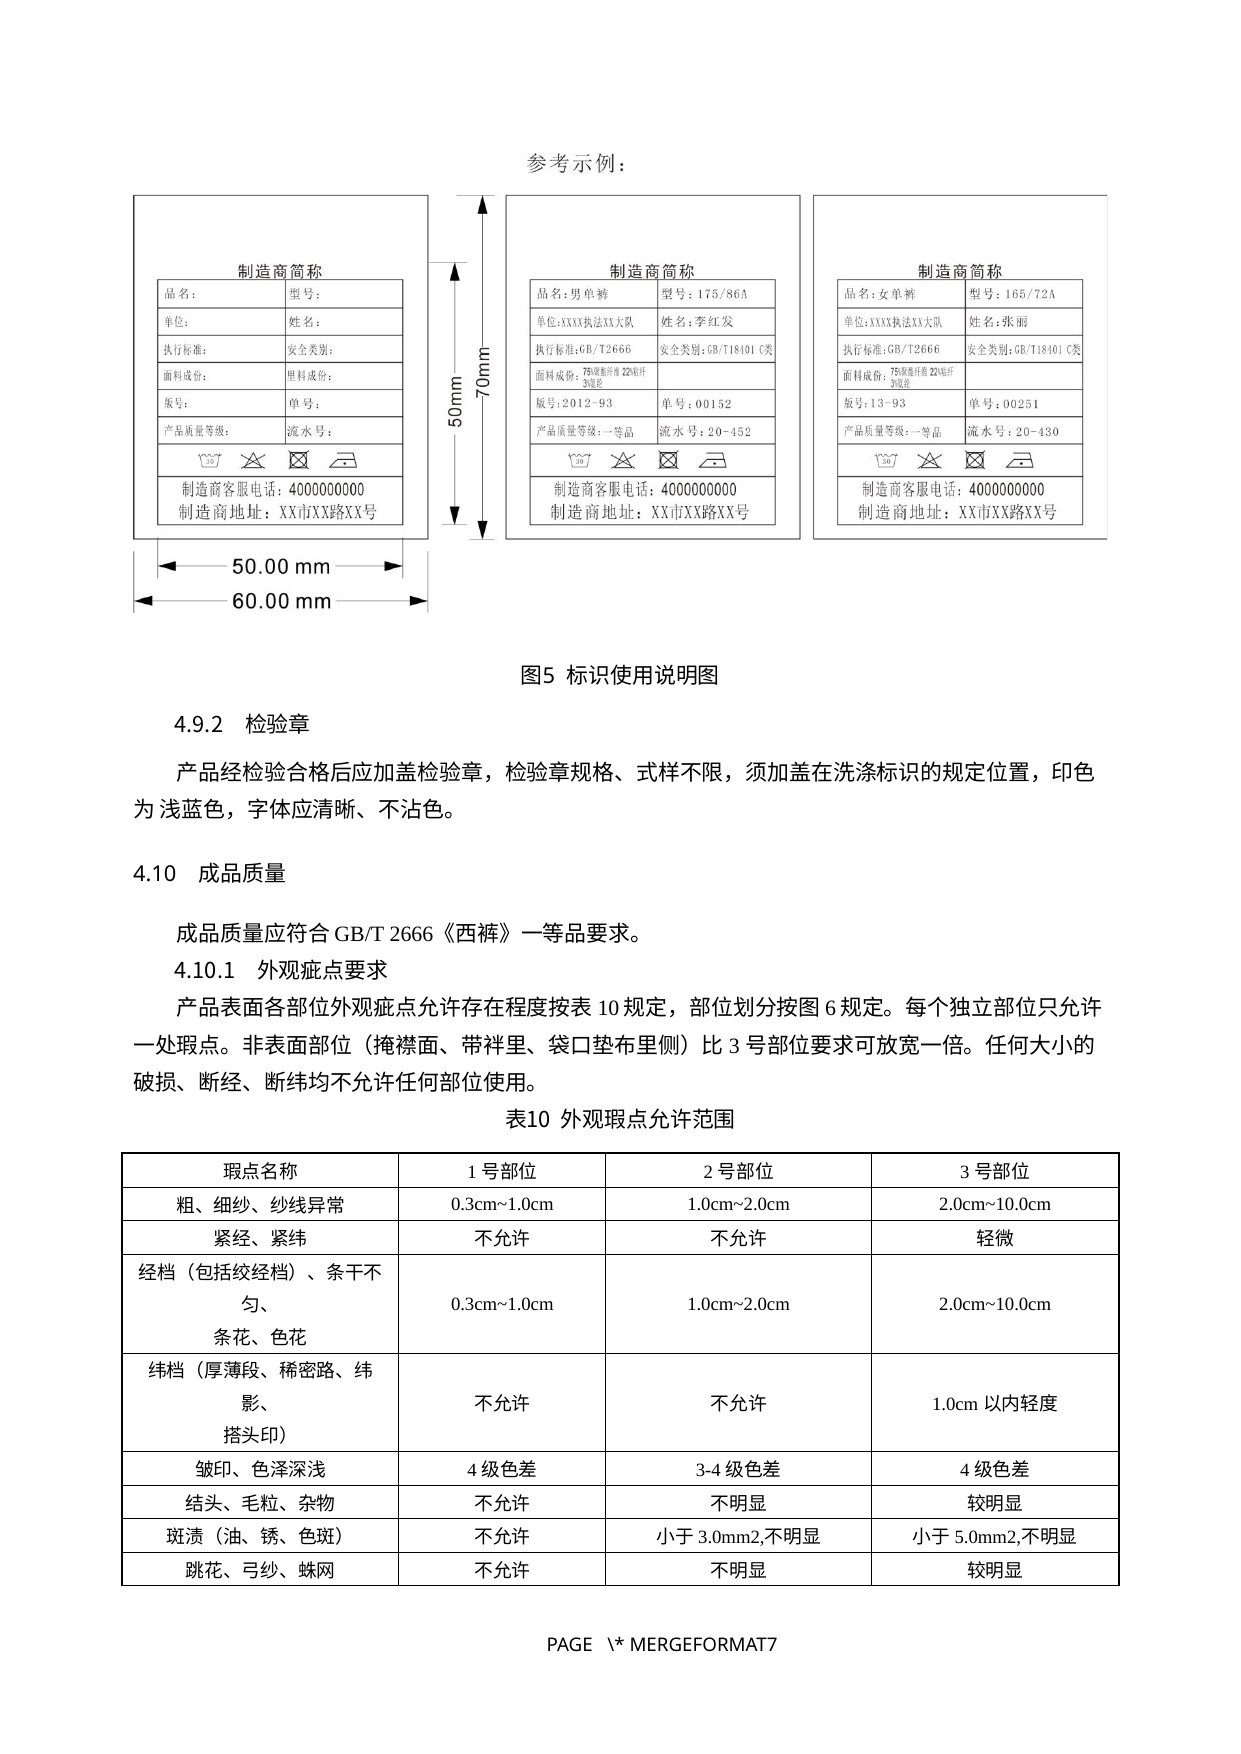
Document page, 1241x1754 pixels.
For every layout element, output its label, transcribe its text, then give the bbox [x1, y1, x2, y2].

table_cell 小于 3.0mm2,不明显 [606, 1519, 871, 1552]
table_cell 1.0cm~2.0cm [606, 1188, 871, 1220]
list 标识使用说明图 [133, 657, 1107, 690]
table_header 2 号部位 [606, 1154, 871, 1187]
table_cell 不允许 [399, 1553, 605, 1585]
table_cell 小于 5.0mm2,不明显 [872, 1519, 1118, 1552]
table_cell 轻微 [872, 1221, 1118, 1254]
table_cell 4 级色差 [872, 1452, 1118, 1484]
table_cell 3-4 级色差 [606, 1452, 871, 1484]
table_cell 4 级色差 [399, 1452, 605, 1484]
table_cell 紧经、紧纬 [123, 1221, 398, 1254]
list 外观疵点要求 [174, 953, 1107, 985]
table_cell 粗、细纱、纱线异常 [123, 1188, 398, 1220]
table_cell 纬档（厚薄段、稀密路、纬影、 搭头印） [123, 1354, 398, 1451]
table_cell 斑渍（油、锈、色斑） [123, 1519, 398, 1552]
table_cell 较明显 [872, 1553, 1118, 1585]
table_cell 不允许 [399, 1354, 605, 1451]
table_cell 较明显 [872, 1486, 1118, 1518]
table_cell 1.0cm~2.0cm [606, 1255, 871, 1352]
table_cell 不允许 [399, 1221, 605, 1254]
table_cell 2.0cm~10.0cm [872, 1255, 1118, 1352]
table_cell 2.0cm~10.0cm [872, 1188, 1118, 1220]
picture [133, 153, 1108, 613]
table_cell 0.3cm~1.0cm [399, 1255, 605, 1352]
table_cell 不允许 [606, 1354, 871, 1451]
list 检验章 [174, 706, 1107, 739]
text 产品表面各部位外观疵点允许存在程度按表 10规定，部位划分按图6规定。每个独立部位只允许一处瑕点。非表面部位（掩襟面、带袢里、袋口垫布里侧）比 3 号部位要求可放宽一倍。任何大小的破损、断经、断纬均不允许任何部位使用。 [133, 990, 1107, 1097]
table_cell 经档（包括绞经档）、条干不匀、 条花、色花 [123, 1255, 398, 1352]
subtitle 成品质量 [133, 856, 1107, 888]
table_cell 不明显 [606, 1553, 871, 1585]
text 成品质量应符合GB/T 2666《西裤》一等品要求。 [133, 916, 1107, 948]
list 外观瑕点允许范围 [133, 1102, 1107, 1134]
table_cell 不允许 [606, 1221, 871, 1254]
table_header 瑕点名称 [123, 1154, 398, 1187]
table_cell 1.0cm 以内轻度 [872, 1354, 1118, 1451]
table_header 3 号部位 [872, 1154, 1118, 1187]
table_cell 不明显 [606, 1486, 871, 1518]
table_cell 不允许 [399, 1519, 605, 1552]
table_cell 不允许 [399, 1486, 605, 1518]
table_cell 跳花、弓纱、蛛网 [123, 1553, 398, 1585]
text 产品经检验合格后应加盖检验章，检验章规格、式样不限，须加盖在洗涤标识的规定位置，印色为 浅蓝色，字体应清晰、不沾色。 [133, 754, 1107, 824]
table_cell 皱印、色泽深浅 [123, 1452, 398, 1484]
table_header 1 号部位 [399, 1154, 605, 1187]
table_cell 0.3cm~1.0cm [399, 1188, 605, 1220]
table_cell 结头、毛粒、杂物 [123, 1486, 398, 1518]
